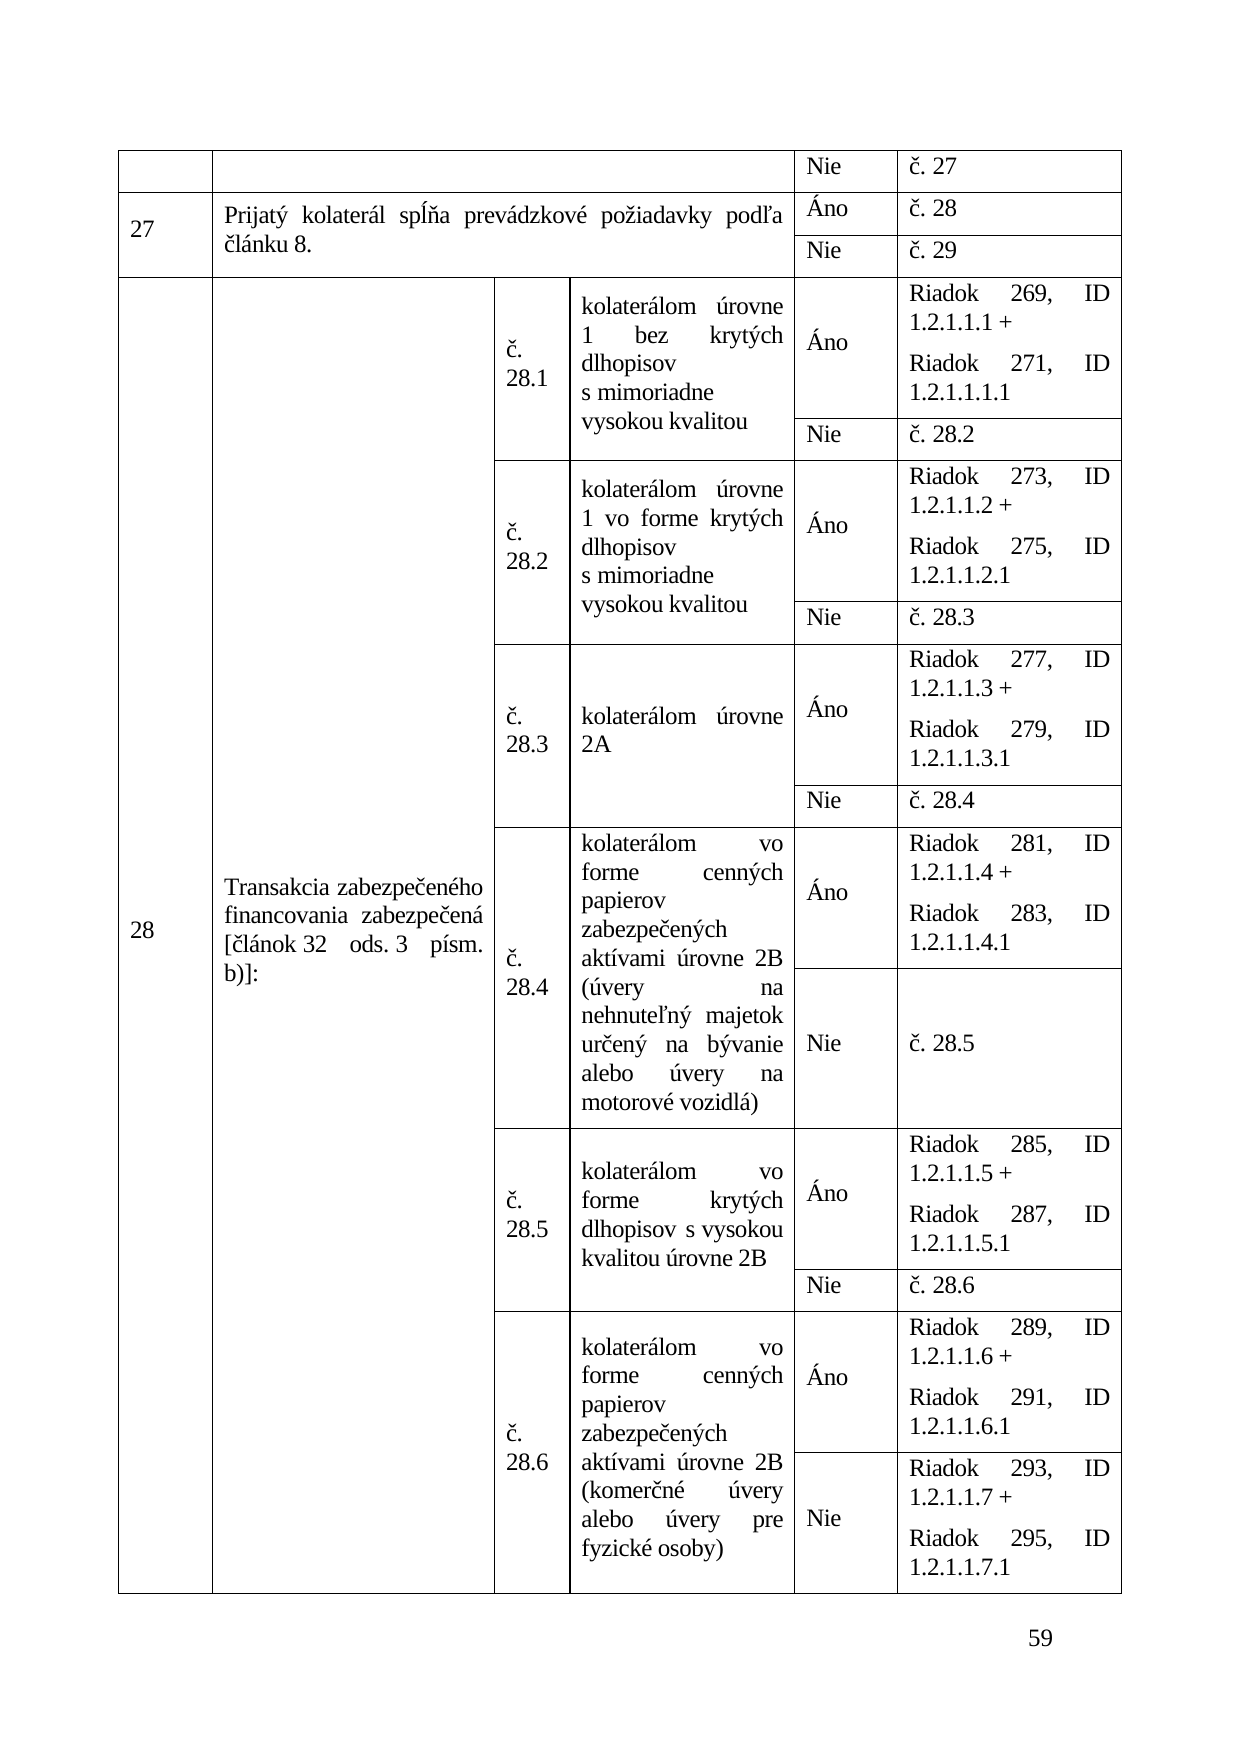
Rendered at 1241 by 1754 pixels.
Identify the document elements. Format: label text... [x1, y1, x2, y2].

table_cell č. 28 [898, 193, 1121, 234]
table_cell Riadok 273, ID 1.2.1.1.2 + Riadok 275, ID 1.2.1.1.2.1 [898, 461, 1121, 601]
table_cell Nie [795, 1270, 897, 1311]
table_cell Áno [795, 645, 897, 784]
table_cell kolaterálom vo forme cenných papierov zabezpečených aktívami úrovne 2B (komerčné úvery alebo úvery pre fyzické osoby) [571, 1312, 794, 1593]
table_cell Nie [795, 786, 897, 827]
table_cell Riadok 269, ID 1.2.1.1.1 + Riadok 271, ID 1.2.1.1.1.1 [898, 278, 1121, 418]
table_cell 27 [119, 193, 212, 277]
table_cell Áno [795, 278, 897, 418]
table_cell Prijatý kolaterál spĺňa prevádzkové požiadavky podľa článku 8. [213, 193, 794, 277]
table_cell Nie [795, 151, 897, 192]
table_cell Riadok 285, ID 1.2.1.1.5 + Riadok 287, ID 1.2.1.1.5.1 [898, 1129, 1121, 1269]
table_cell Áno [795, 461, 897, 601]
table_cell kolaterálom úrovne 1 vo forme krytých dlhopisov s mimoriadne vysokou kvalitou [571, 461, 794, 643]
table_cell Áno [795, 1129, 897, 1269]
table_cell Riadok 289, ID 1.2.1.1.6 + Riadok 291, ID 1.2.1.1.6.1 [898, 1312, 1121, 1452]
table_cell Nie [795, 419, 897, 460]
table_cell č. 27 [898, 151, 1121, 192]
table_cell Nie [795, 602, 897, 643]
table_cell Áno [795, 193, 897, 234]
table_cell Nie [795, 1453, 897, 1593]
table_cell č. 28.6 [495, 1312, 569, 1593]
table_cell Riadok 293, ID 1.2.1.1.7 + Riadok 295, ID 1.2.1.1.7.1 [898, 1453, 1121, 1593]
table_cell č. 28.1 [495, 278, 569, 460]
table_cell Riadok 277, ID 1.2.1.1.3 + Riadok 279, ID 1.2.1.1.3.1 [898, 645, 1121, 784]
table_cell kolaterálom úrovne 1 bez krytých dlhopisov s mimoriadne vysokou kvalitou [571, 278, 794, 460]
table_cell č. 28.5 [898, 969, 1121, 1128]
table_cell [213, 278, 494, 1593]
table_cell č. 28.2 [495, 461, 569, 643]
table_cell Áno [795, 828, 897, 968]
table_cell č. 28.5 [495, 1129, 569, 1311]
table_cell 28 [119, 278, 212, 1593]
table_cell 26 [119, 151, 212, 192]
table_cell kolaterálom vo forme cenných papierov zabezpečených aktívami úrovne 2B (úvery na nehnuteľný majetok určený na bývanie alebo úvery na motorové vozidlá) [571, 828, 794, 1128]
table_cell č. 28.6 [898, 1270, 1121, 1311]
table_cell kolaterálom vo forme krytých dlhopisov s vysokou kvalitou úrovne 2B [571, 1129, 794, 1311]
table_cell č. 28.2 [898, 419, 1121, 460]
table_cell kolaterálom úrovne 2A [571, 645, 794, 827]
table_cell č. 29 [898, 236, 1121, 277]
table_cell č. 28.3 [495, 645, 569, 827]
table_cell č. 28.3 [898, 602, 1121, 643]
table_cell č. 28.4 [495, 828, 569, 1128]
table_cell Áno [795, 1312, 897, 1452]
table_cell Riadok 281, ID 1.2.1.1.4 + Riadok 283, ID 1.2.1.1.4.1 [898, 828, 1121, 968]
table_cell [213, 151, 794, 192]
table_cell č. 28.4 [898, 786, 1121, 827]
table_cell Nie [795, 969, 897, 1128]
table_cell Nie [795, 236, 897, 277]
